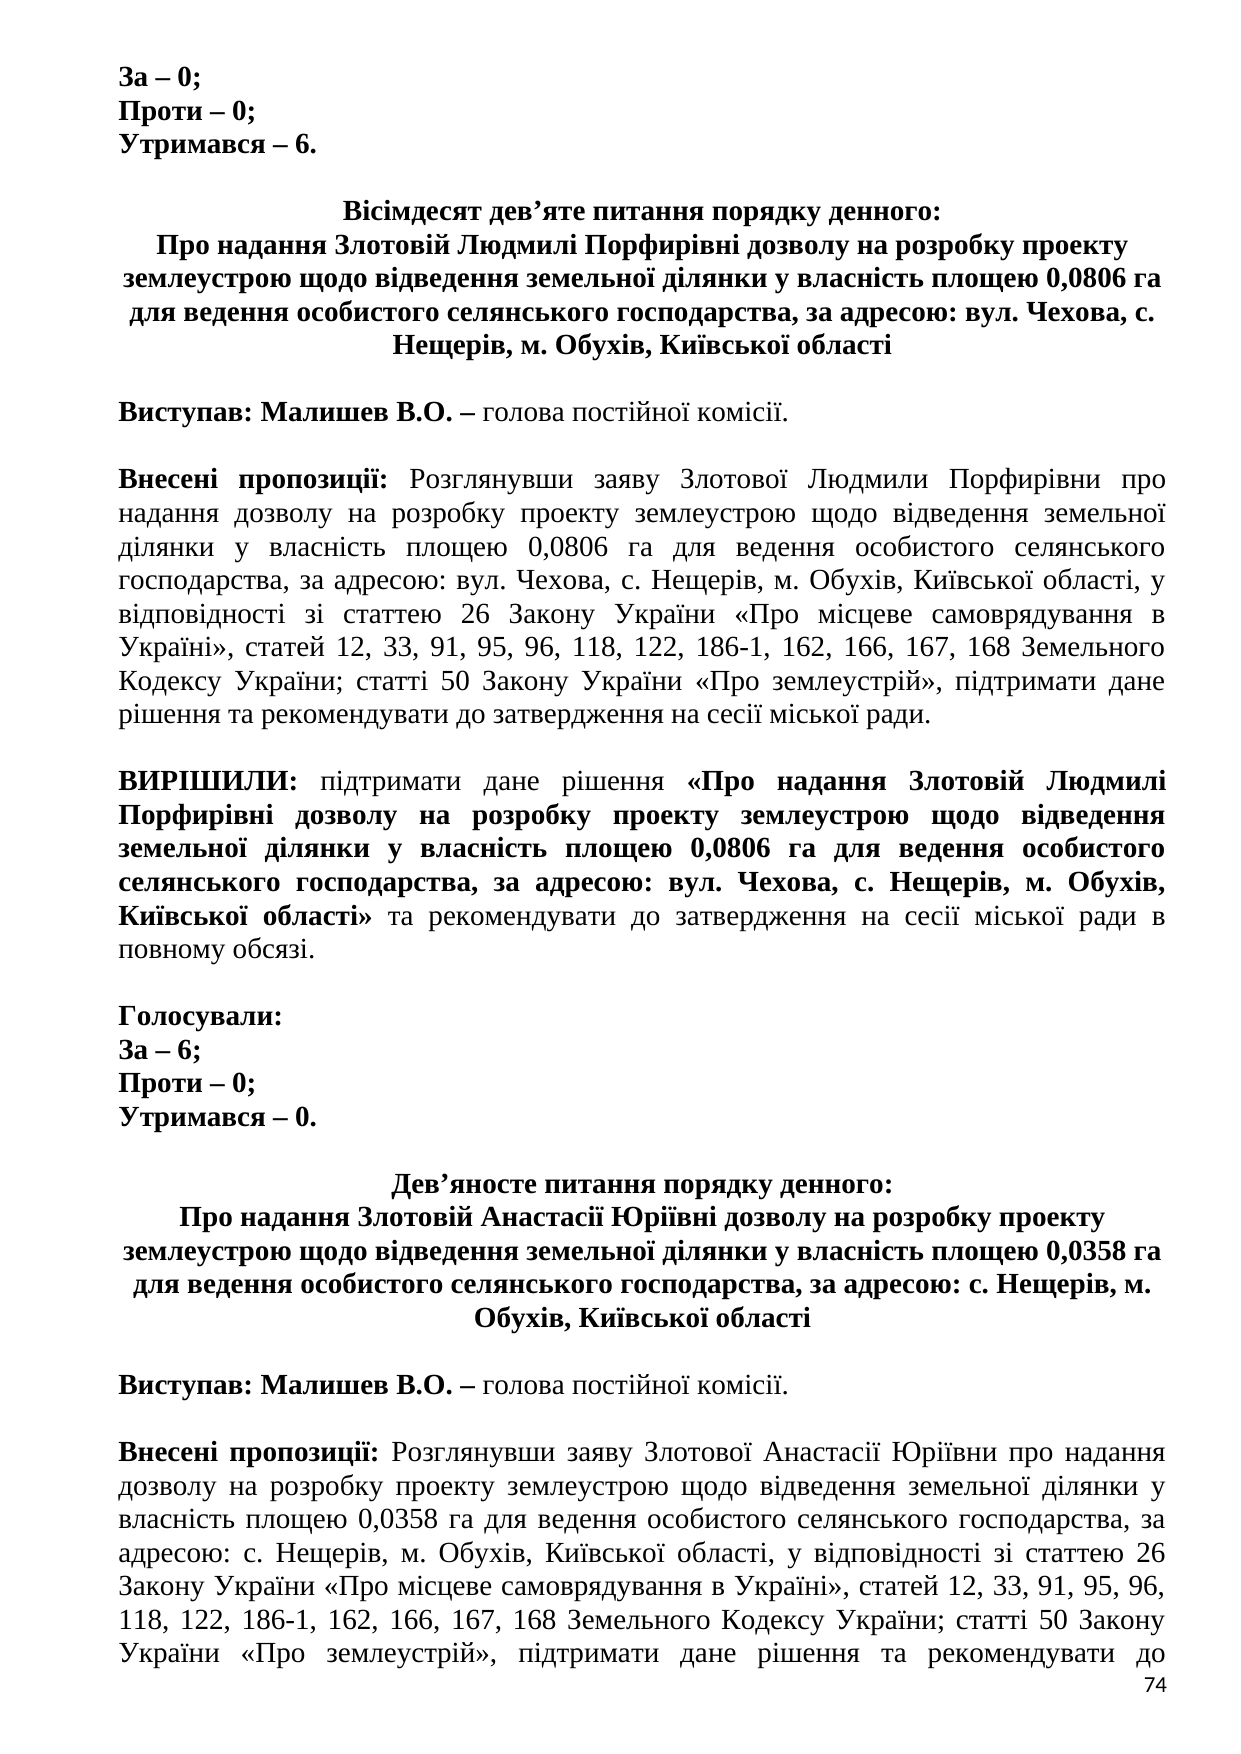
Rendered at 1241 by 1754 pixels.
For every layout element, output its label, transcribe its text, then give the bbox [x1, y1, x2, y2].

text ВИРІШИЛИ: підтримати дане рішення «Про надання Злотовій Людмилі Порфирівні дозволу на розробку проекту землеустрою щодо відведення земельної ділянки у власність площею 0,0806 га для ведення особистого селянського господарства, за адресою: вул. Чехова, с. Нещерів, м. Обухів, Київської області» та рекомендувати до затвердження на сесії міської ради в повному обсязі. [118, 763, 1167, 965]
text Виступав: Малишев В.О. – голова постійної комісії. [118, 1367, 1167, 1401]
text Утримався – 6. [118, 126, 1167, 160]
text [118, 1434, 1167, 1669]
text Внесені пропозиції: Розглянувши заяву Злотової Людмили Порфирівни про надання дозволу на розробку проекту землеустрою щодо відведення земельної ділянки у власність площею 0,0806 га для ведення особистого селянського господарства, за адресою: вул. Чехова, с. Нещерів, м. Обухів, Київської області, у відповідності зі статтею 26 Закону України «Про місцеве самоврядування в Україні», статей 12, 33, 91, 95, 96, 118, 122, 186-1, 162, 166, 167, 168 Земельного Кодексу України; статті 50 Закону України «Про землеустрій», підтримати дане рішення та рекомендувати до затвердження на сесії міської ради. [118, 462, 1167, 730]
text Дев’яносте питання порядку денного: [118, 1166, 1167, 1199]
text За – 0; [118, 59, 1167, 93]
text Вісімдесят дев’яте питання порядку денного: [118, 193, 1167, 227]
text Виступав: Малишев В.О. – голова постійної комісії. [118, 394, 1167, 428]
text Проти – 0; [118, 1065, 1167, 1099]
text Про надання Злотовій Анастасії Юріївні дозволу на розробку проекту землеустрою щодо відведення земельної ділянки у власність площею 0,0358 га для ведення особистого селянського господарства, за адресою: с. Нещерів, м. Обухів, Київської області [118, 1199, 1167, 1334]
text Голосували: [118, 998, 1167, 1032]
text Утримався – 0. [118, 1099, 1167, 1132]
text За – 6; [118, 1032, 1167, 1065]
text Проти – 0; [118, 93, 1167, 126]
text Про надання Злотовій Людмилі Порфирівні дозволу на розробку проекту землеустрою щодо відведення земельної ділянки у власність площею 0,0806 га для ведення особистого селянського господарства, за адресою: вул. Чехова, с. Нещерів, м. Обухів, Київської області [118, 227, 1167, 361]
